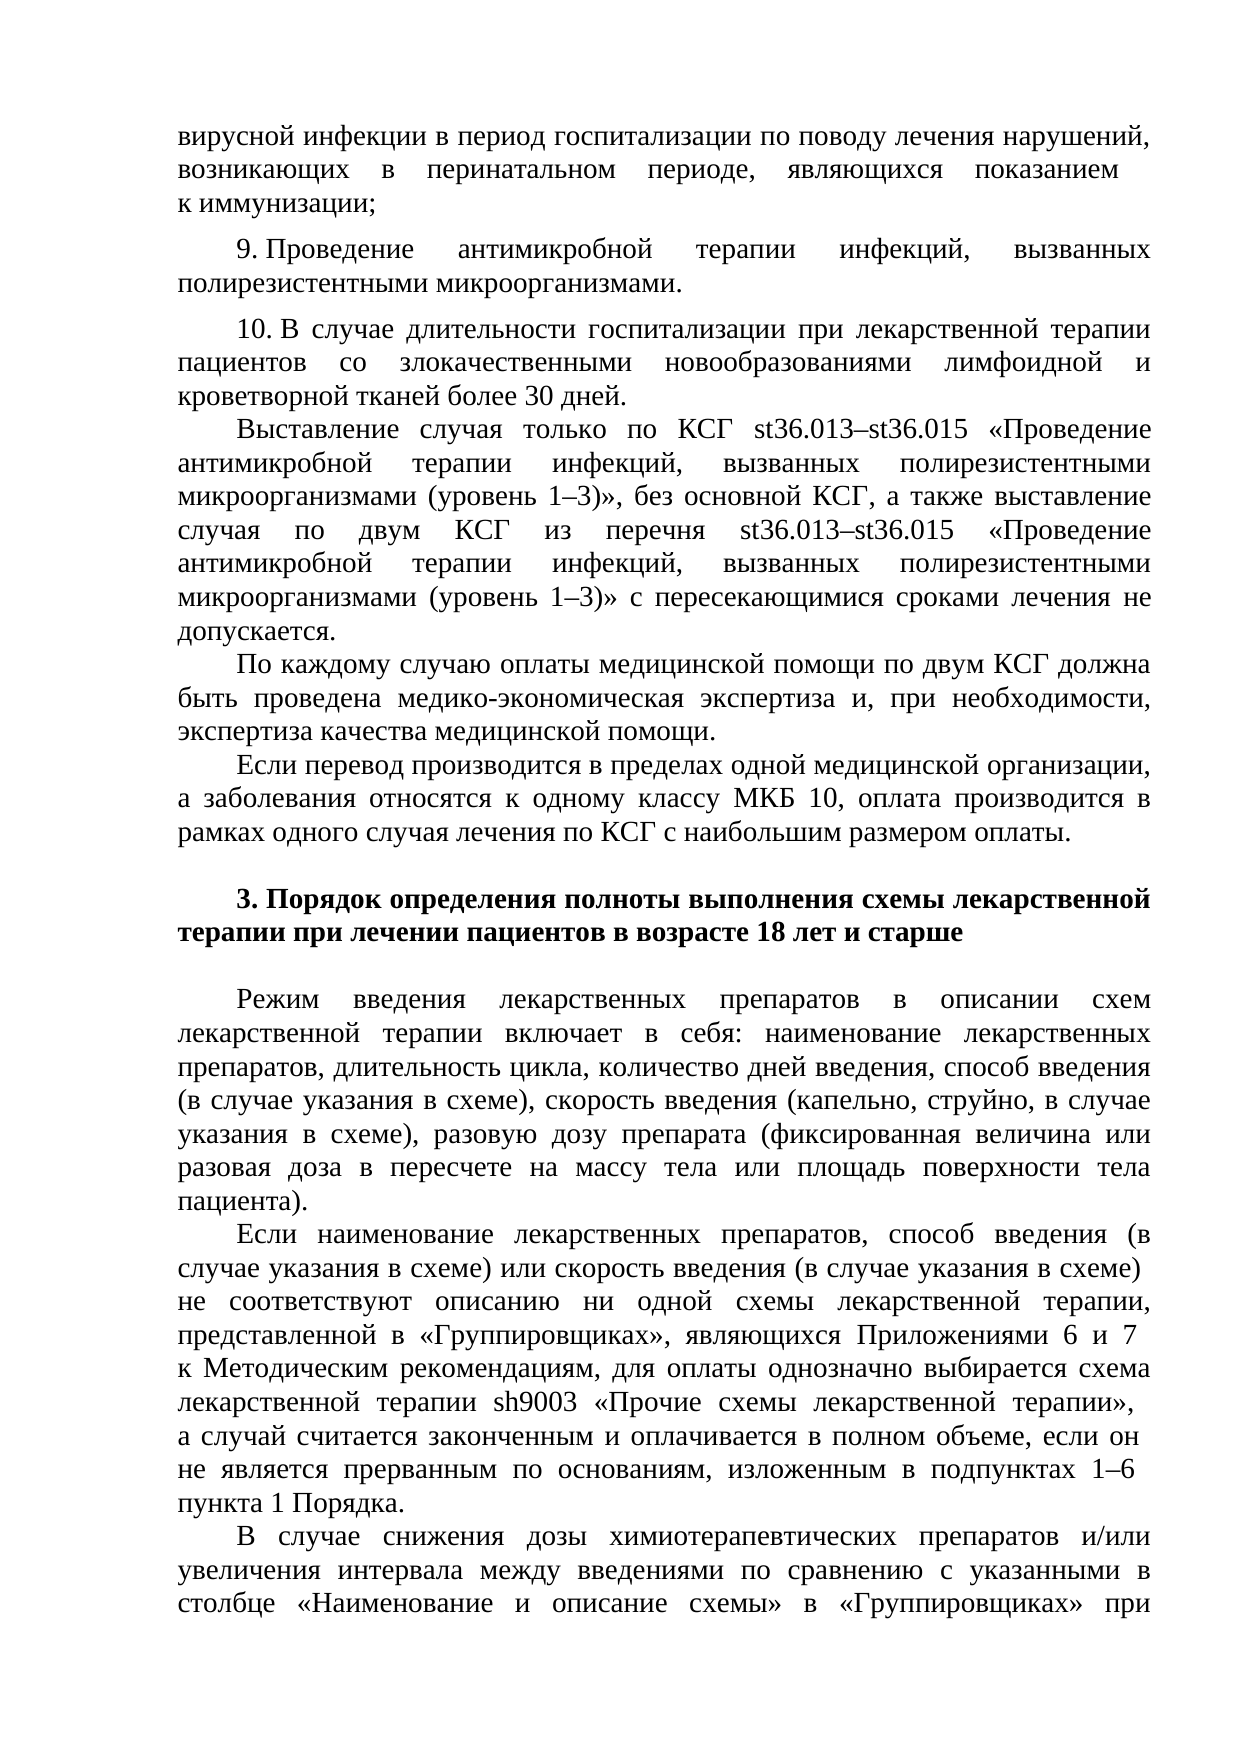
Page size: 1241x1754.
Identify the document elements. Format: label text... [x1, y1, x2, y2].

text Выставление случая только по КСГ st36.013–st36.015 «Проведение антимикробной терапии инфекций, вызванных полирезистентными микроорганизмами (уровень 1–3)», без основной КСГ, а также выставление случая по двум КСГ из перечня st36.013–st36.015 «Проведение антимикробной терапии инфекций, вызванных полирезистентными микроорганизмами (уровень 1–3)» с пересекающимися сроками лечения не допускается. [177, 411, 1152, 646]
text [177, 1518, 1152, 1619]
text 10. В случае длительности госпитализации при лекарственной терапии пациентов со злокачественными новообразованиями лимфоидной и кроветворной тканей более 30 дней. [177, 311, 1152, 411]
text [177, 118, 1152, 219]
text По каждому случаю оплаты медицинской помощи по двум КСГ должна быть проведена медико-экономическая экспертиза и, при необходимости, экспертиза качества медицинской помощи. [177, 646, 1152, 747]
text Режим введения лекарственных препаратов в описании схем лекарственной терапии включает в себя: наименование лекарственных препаратов, длительность цикла, количество дней введения, способ введения (в случае указания в схеме), скорость введения (капельно, струйно, в случае указания в схеме), разовую дозу препарата (фиксированная величина или разовая доза в пересчете на массу тела или площадь поверхности тела пациента). [177, 982, 1152, 1216]
text 9. Проведение антимикробной терапии инфекций, вызванных полирезистентными микроорганизмами. [177, 231, 1152, 298]
text Если наименование лекарственных препаратов, способ введения (в случае указания в схеме) или скорость введения (в случае указания в схеме) не соответствуют описанию ни одной схемы лекарственной терапии, представленной в «Группировщиках», являющихся Приложениями 6 и 7 к Методическим рекомендациям, для оплаты однозначно выбирается схема лекарственной терапии sh9003 «Прочие схемы лекарственной терапии», а случай считается законченным и оплачивается в полном объеме, если он не является прерванным по основаниям, изложенным в подпунктах 1–6 пункта 1 Порядка. [177, 1216, 1152, 1518]
text Если перевод производится в пределах одной медицинской организации, а заболевания относятся к одному классу МКБ 10, оплата производится в рамках одного случая лечения по КСГ с наибольшим размером оплаты. [177, 747, 1152, 847]
text 3. Порядок определения полноты выполнения схемы лекарственной терапии при лечении пациентов в возрасте 18 лет и старше [177, 881, 1152, 948]
